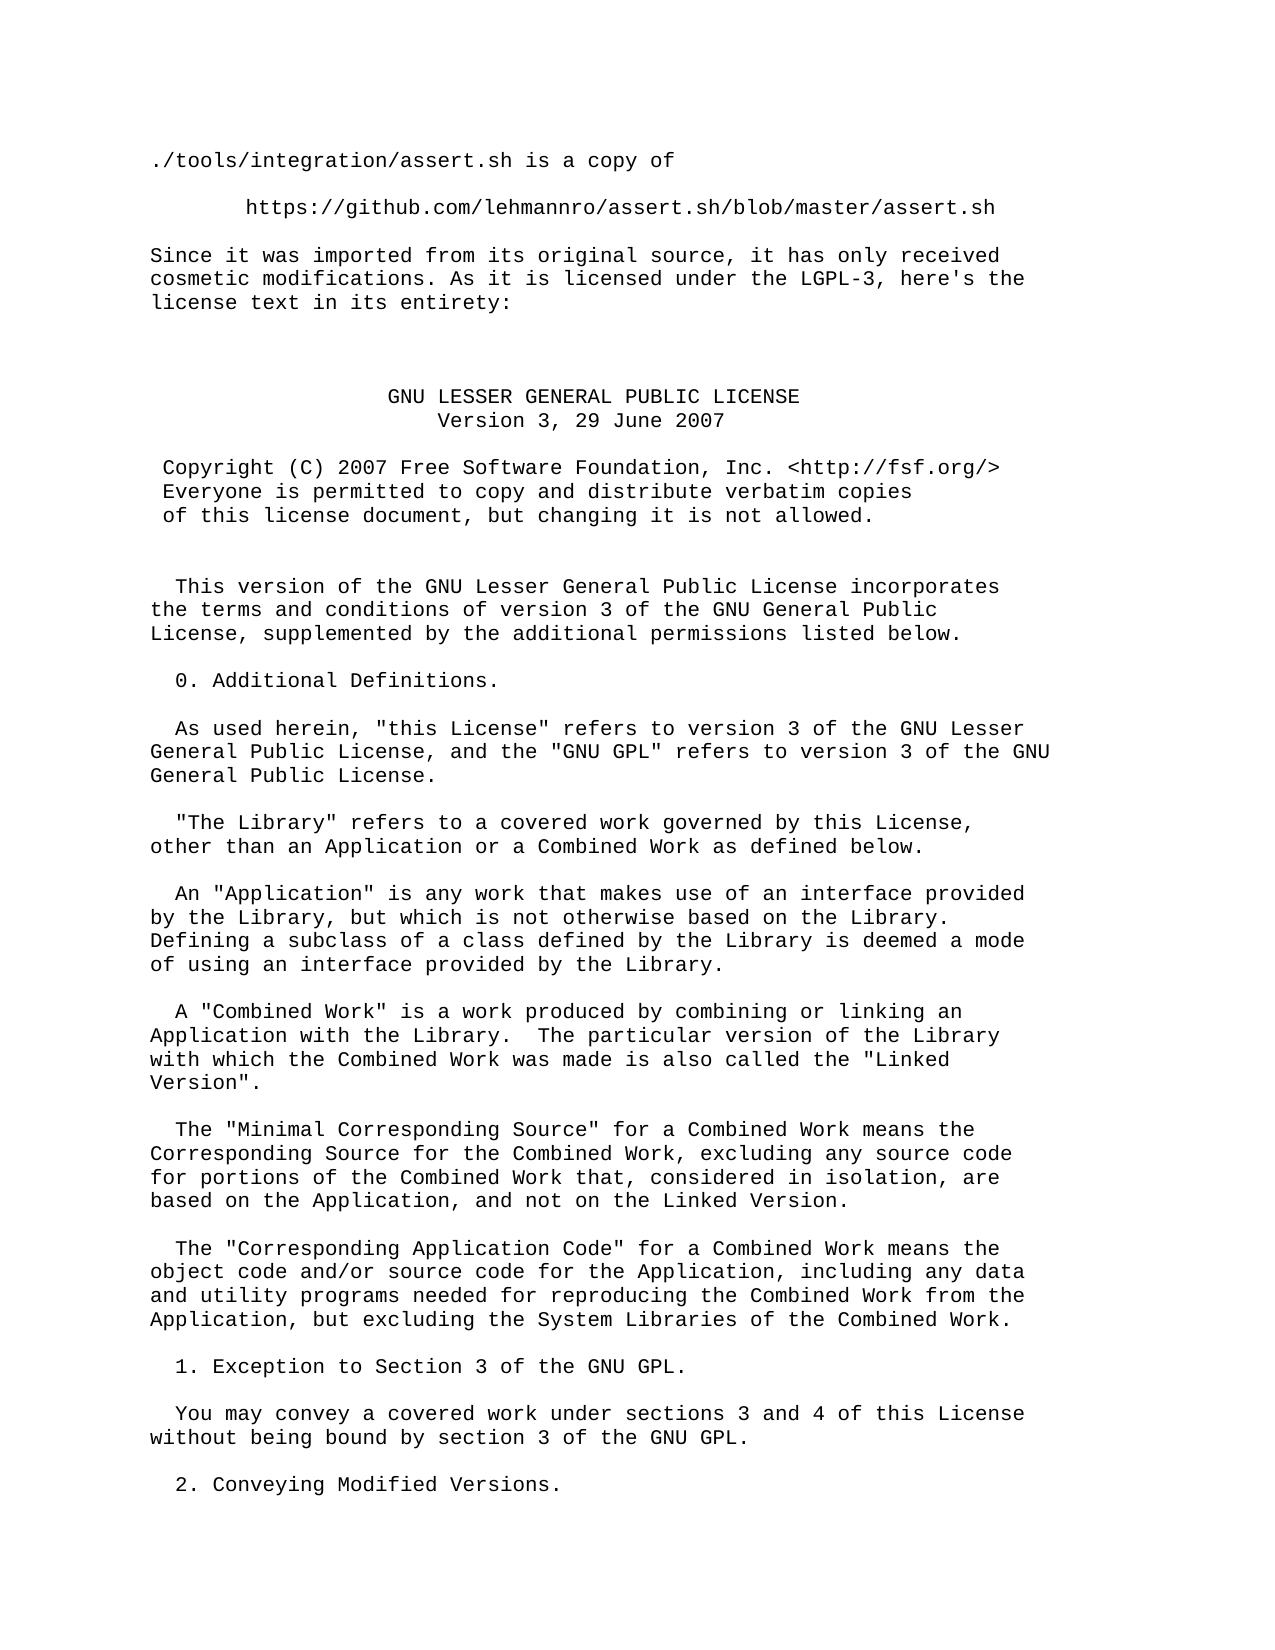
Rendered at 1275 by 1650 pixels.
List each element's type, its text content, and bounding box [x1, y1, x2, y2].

text GNU LESSER GENERAL PUBLIC LICENSE [150, 386, 1125, 410]
text 1. Exception to Section 3 of the GNU GPL. [150, 1356, 1125, 1379]
text This version of the GNU Lesser General Public License incorporates [150, 576, 1125, 599]
text https://github.com/lehmannro/assert.sh/blob/master/assert.sh [150, 197, 1125, 221]
text The "Minimal Corresponding Source" for a Combined Work means the [150, 1119, 1125, 1143]
text with which the Combined Work was made is also called the "Linked [150, 1048, 1125, 1072]
text and utility programs needed for reproducing the Combined Work from the [150, 1285, 1125, 1309]
text General Public License. [150, 765, 1125, 788]
text 0. Additional Definitions. [150, 670, 1125, 694]
text Defining a subclass of a class defined by the Library is deemed a mode [150, 930, 1125, 954]
text Copyright (C) 2007 Free Software Foundation, Inc. <http://fsf.org/> [150, 457, 1125, 481]
text without being bound by section 3 of the GNU GPL. [150, 1427, 1125, 1451]
text Everyone is permitted to copy and distribute verbatim copies [150, 481, 1125, 505]
text General Public License, and the "GNU GPL" refers to version 3 of the GNU [150, 741, 1125, 765]
text Application, but excluding the System Libraries of the Combined Work. [150, 1309, 1125, 1332]
text for portions of the Combined Work that, considered in isolation, are [150, 1167, 1125, 1190]
text cosmetic modifications. As it is licensed under the LGPL-3, here's the [150, 268, 1125, 292]
text 2. Conveying Modified Versions. [150, 1474, 1125, 1498]
text License, supplemented by the additional permissions listed below. [150, 623, 1125, 647]
text Application with the Library. The particular version of the Library [150, 1025, 1125, 1048]
text object code and/or source code for the Application, including any data [150, 1261, 1125, 1285]
text An "Application" is any work that makes use of an interface provided [150, 883, 1125, 907]
text other than an Application or a Combined Work as defined below. [150, 836, 1125, 859]
text Version". [150, 1072, 1125, 1096]
text by the Library, but which is not otherwise based on the Library. [150, 907, 1125, 930]
text Version 3, 29 June 2007 [150, 410, 1125, 434]
text of this license document, but changing it is not allowed. [150, 505, 1125, 528]
text "The Library" refers to a covered work governed by this License, [150, 812, 1125, 836]
text ./tools/integration/assert.sh is a copy of [150, 150, 1125, 174]
text license text in its entirety: [150, 292, 1125, 316]
text based on the Application, and not on the Linked Version. [150, 1190, 1125, 1214]
text As used herein, "this License" refers to version 3 of the GNU Lesser [150, 717, 1125, 741]
text You may convey a covered work under sections 3 and 4 of this License [150, 1403, 1125, 1427]
text A "Combined Work" is a work produced by combining or linking an [150, 1001, 1125, 1025]
text The "Corresponding Application Code" for a Combined Work means the [150, 1238, 1125, 1261]
text Corresponding Source for the Combined Work, excluding any source code [150, 1143, 1125, 1167]
text of using an interface provided by the Library. [150, 954, 1125, 978]
text the terms and conditions of version 3 of the GNU General Public [150, 599, 1125, 623]
text Since it was imported from its original source, it has only received [150, 244, 1125, 268]
